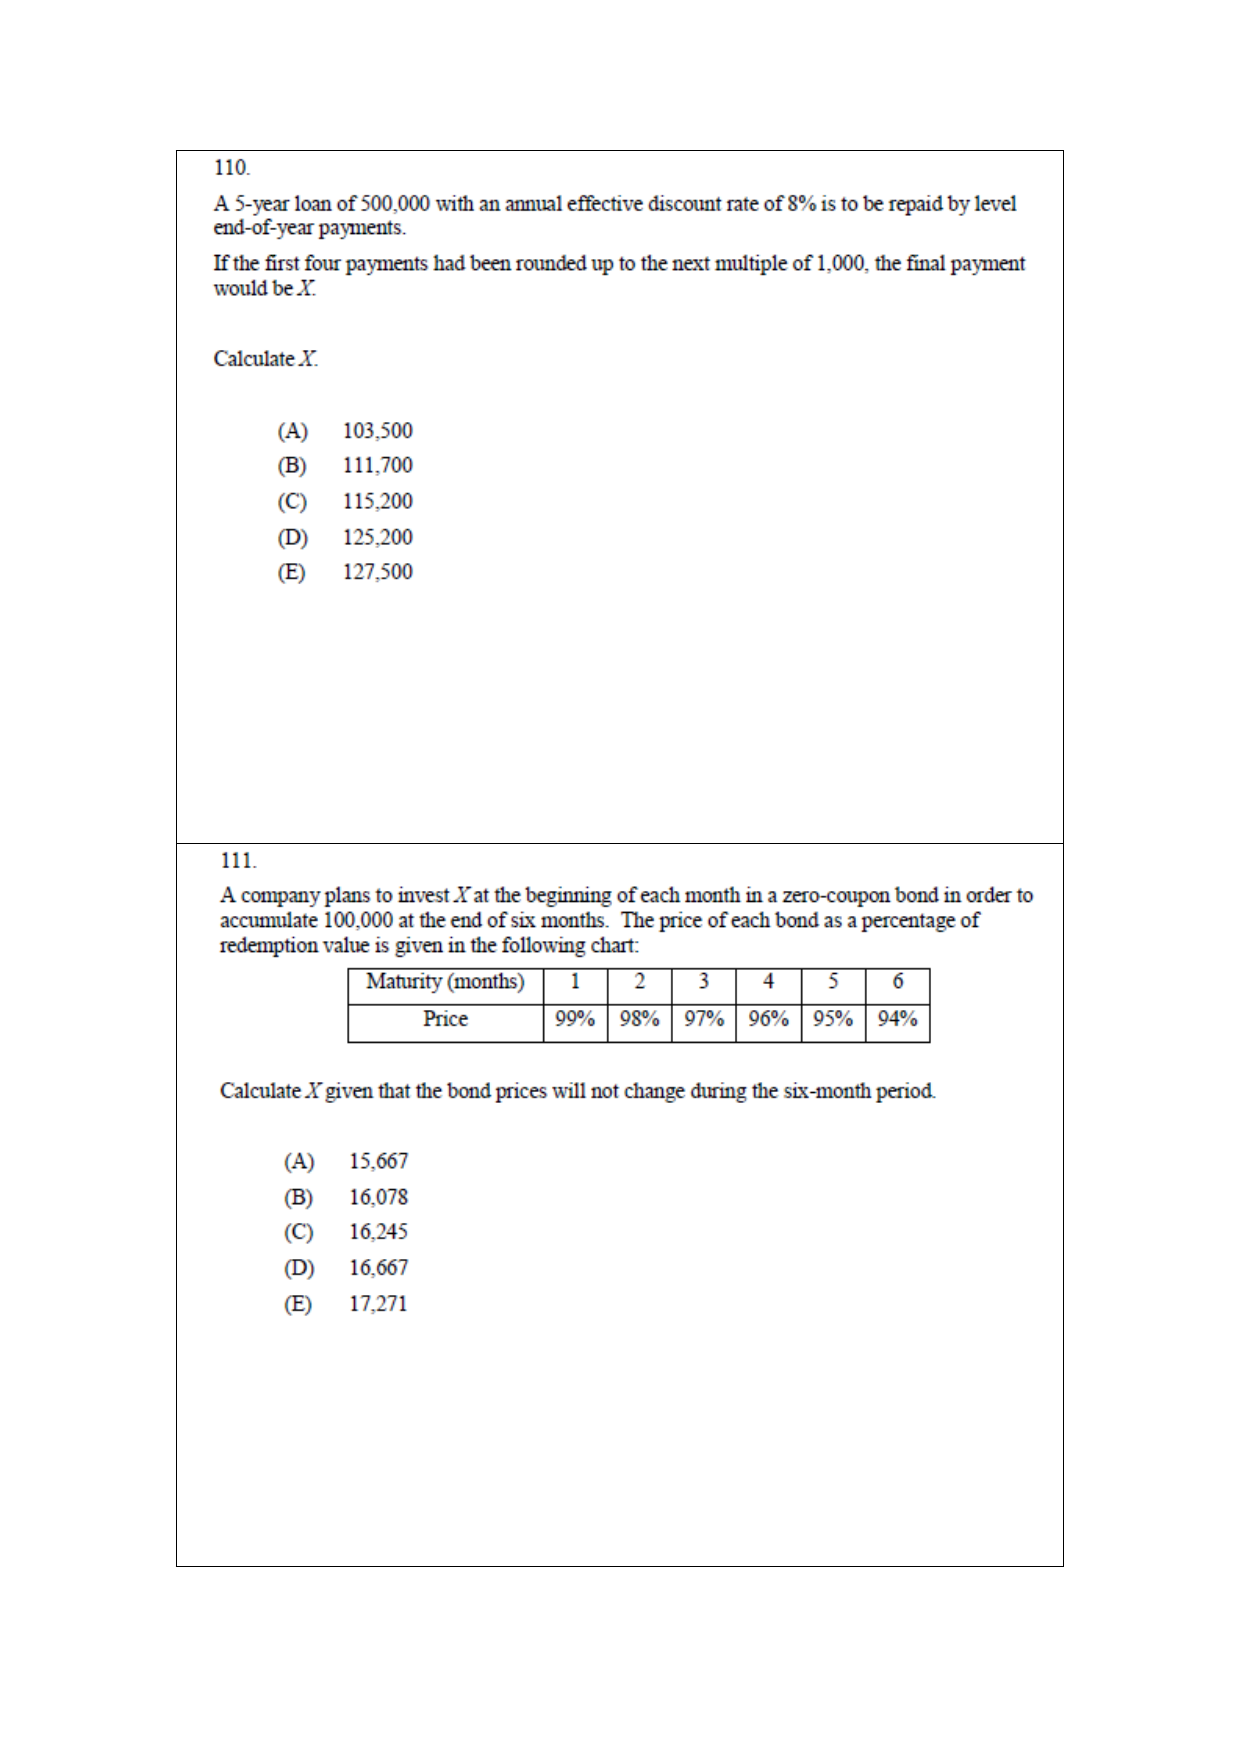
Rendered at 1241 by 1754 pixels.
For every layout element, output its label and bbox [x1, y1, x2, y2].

picture [196, 844, 1053, 1341]
table_header [177, 151, 1063, 843]
table_cell [177, 844, 1063, 1566]
picture [202, 151, 1053, 595]
